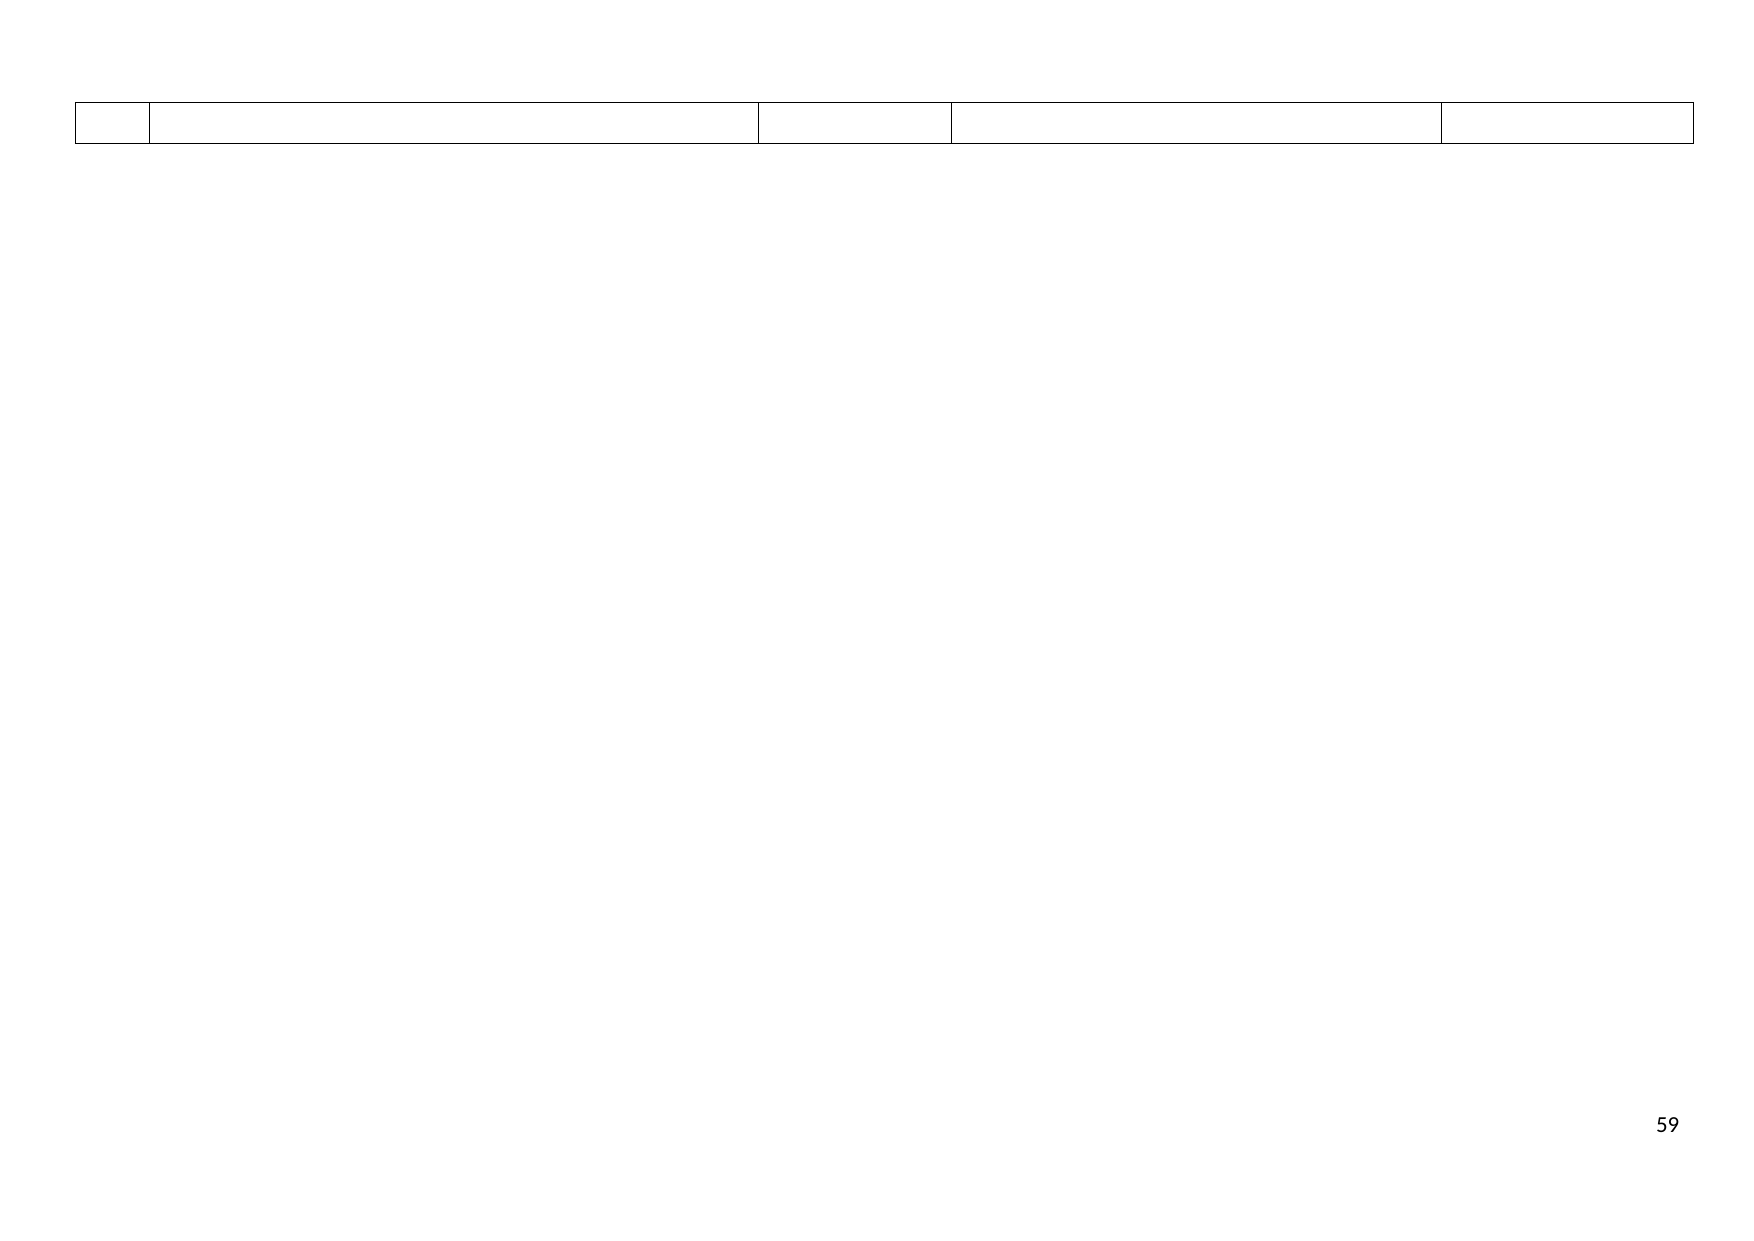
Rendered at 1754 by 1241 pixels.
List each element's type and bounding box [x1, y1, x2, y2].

table_cell [76, 103, 149, 142]
table_cell [1442, 103, 1693, 142]
table_cell [759, 103, 951, 142]
table_cell [952, 103, 1441, 142]
table_cell [150, 103, 758, 142]
